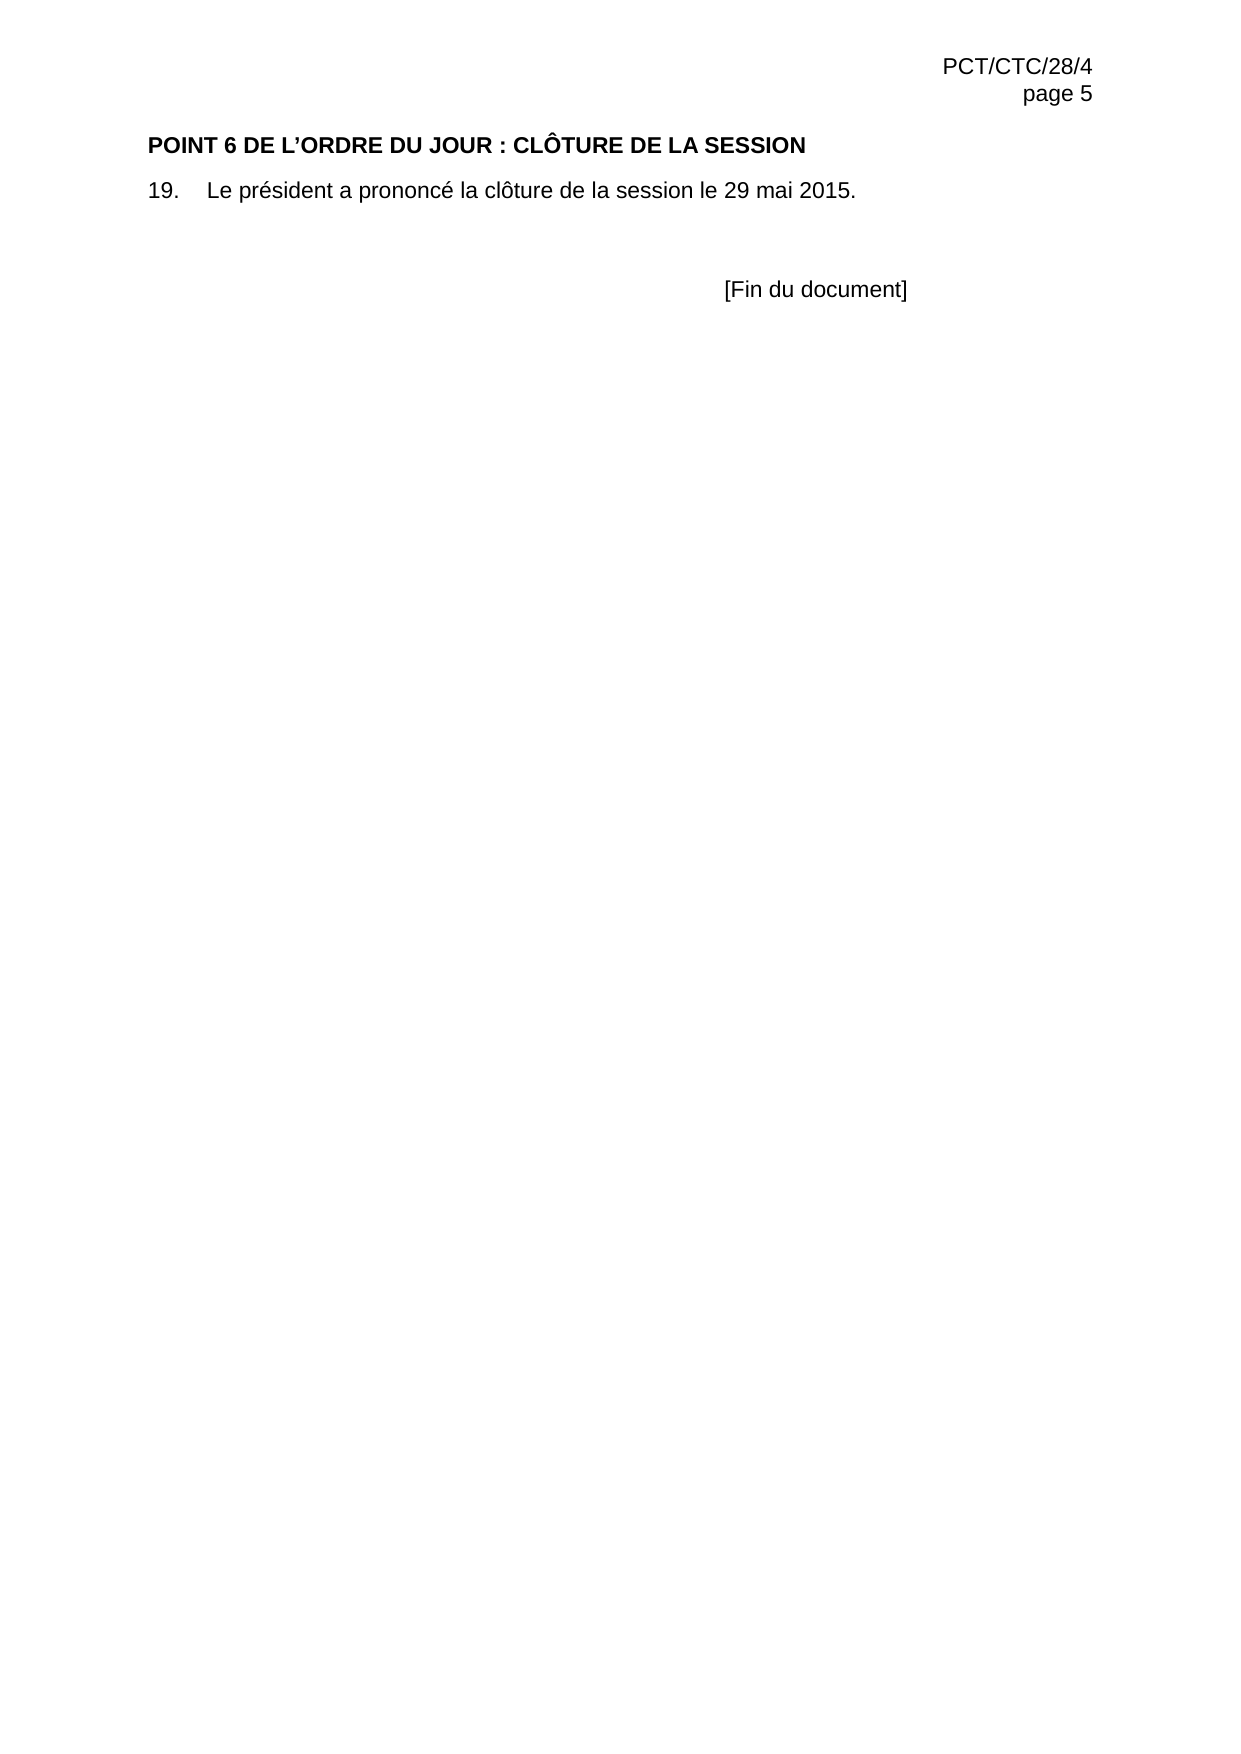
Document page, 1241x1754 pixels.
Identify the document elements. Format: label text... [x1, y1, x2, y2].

subtitle Point 6 de l’ordre du jour : ClÔture de la session [148, 132, 1093, 158]
text [Fin du document] [724, 276, 1093, 302]
text Le président a prononcé la clôture de la session le 29 mai 2015. [148, 177, 1093, 204]
